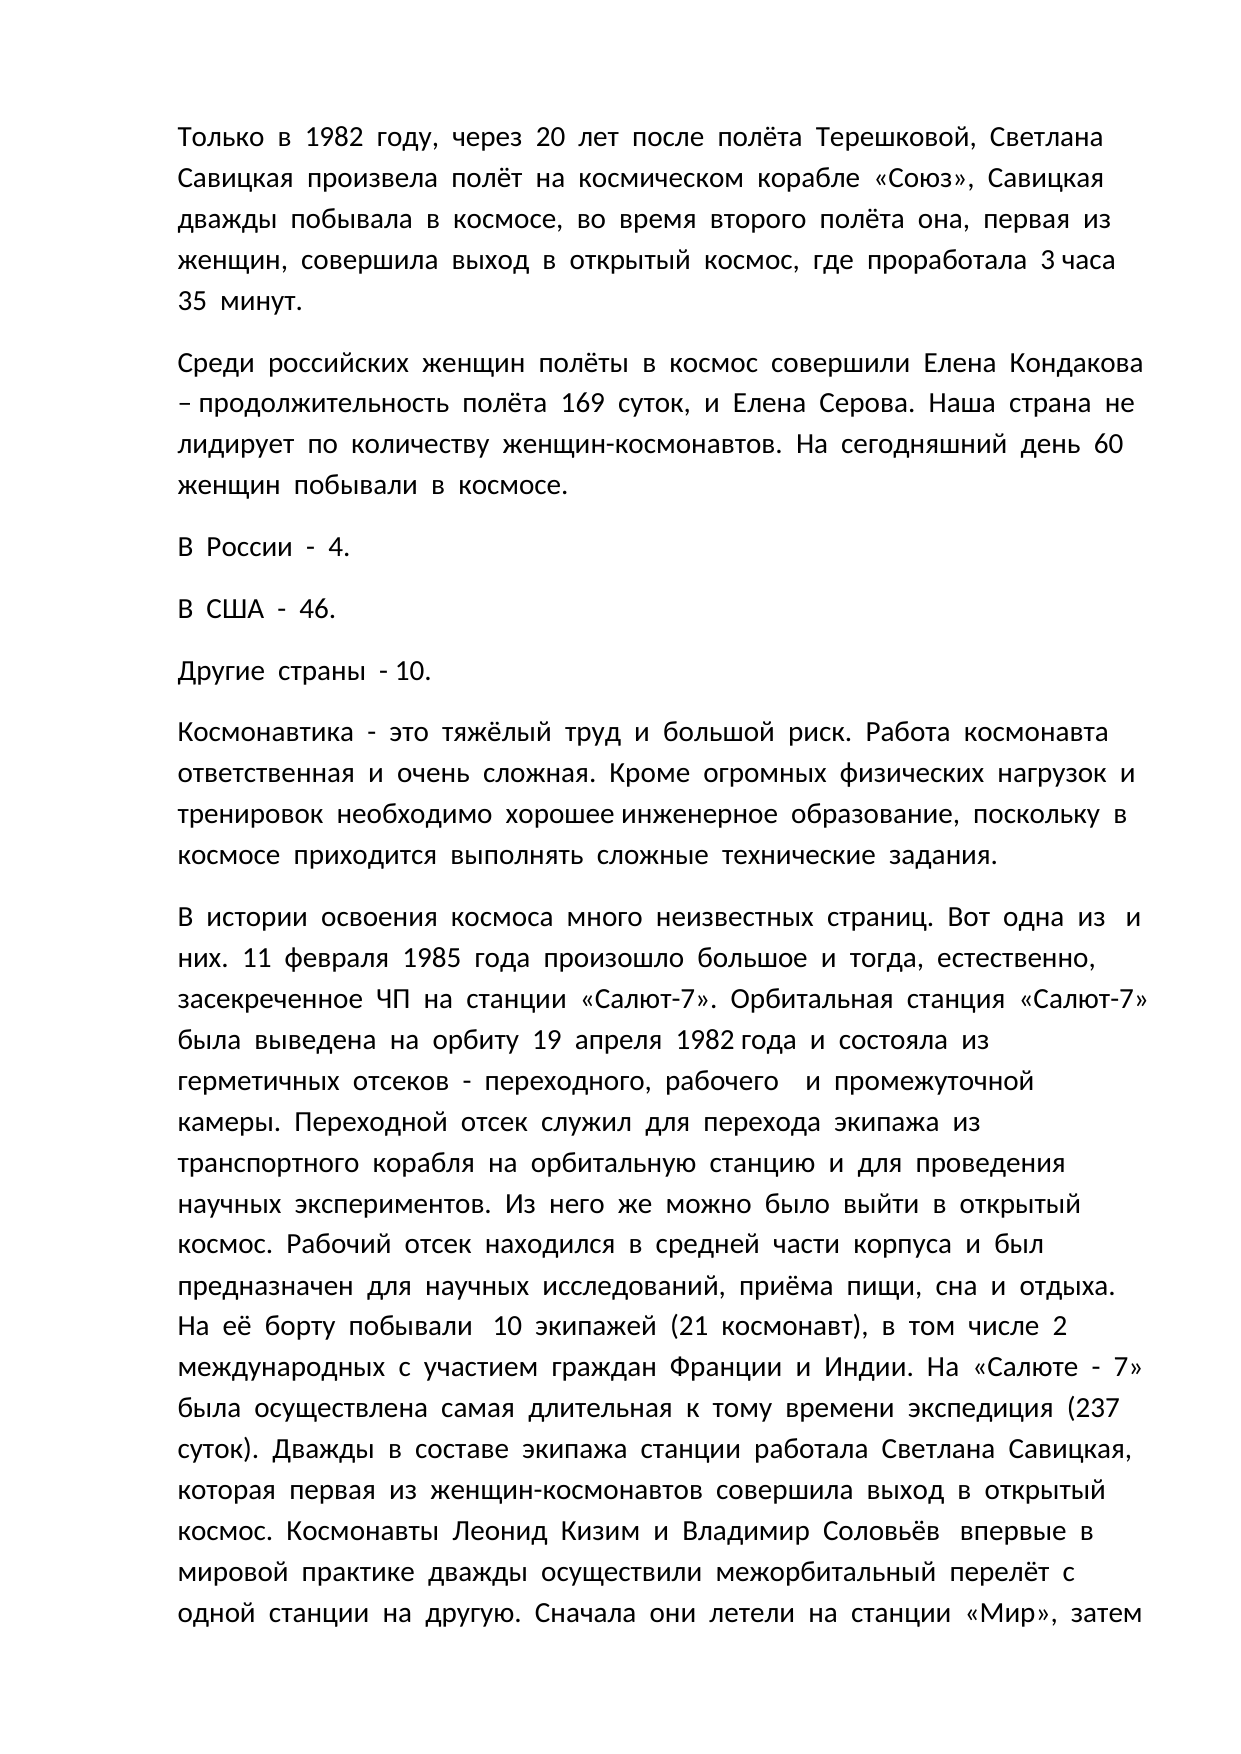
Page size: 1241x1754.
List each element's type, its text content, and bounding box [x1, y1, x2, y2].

text Космонавтика - это тяжёлый труд и большой риск. Работа космонавта ответственная и очень сложная. Кроме огромных физических нагрузок и тренировок необходимо хорошее инженерное образование, поскольку в космосе приходится выполнять сложные технические задания. [177, 713, 1152, 872]
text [177, 898, 1152, 1630]
text Среди российских женщин полёты в космос совершили Елена Кондакова – продолжительность полёта 169 суток, и Елена Серова. Наша страна не лидирует по количеству женщин-космонавтов. На сегодняшний день 60 женщин побывали в космосе. [177, 344, 1152, 502]
text Только в 1982 году, через 20 лет после полёта Терешковой, Светлана Савицкая произвела полёт на космическом корабле «Союз», Савицкая дважды побывала в космосе, во время второго полёта она, первая из женщин, совершила выход в открытый космос, где проработала 3 часа 35 минут. [177, 118, 1152, 317]
text В России - 4. [177, 528, 1152, 564]
text В США - 46. [177, 590, 1152, 626]
text Другие страны - 10. [177, 652, 1152, 687]
